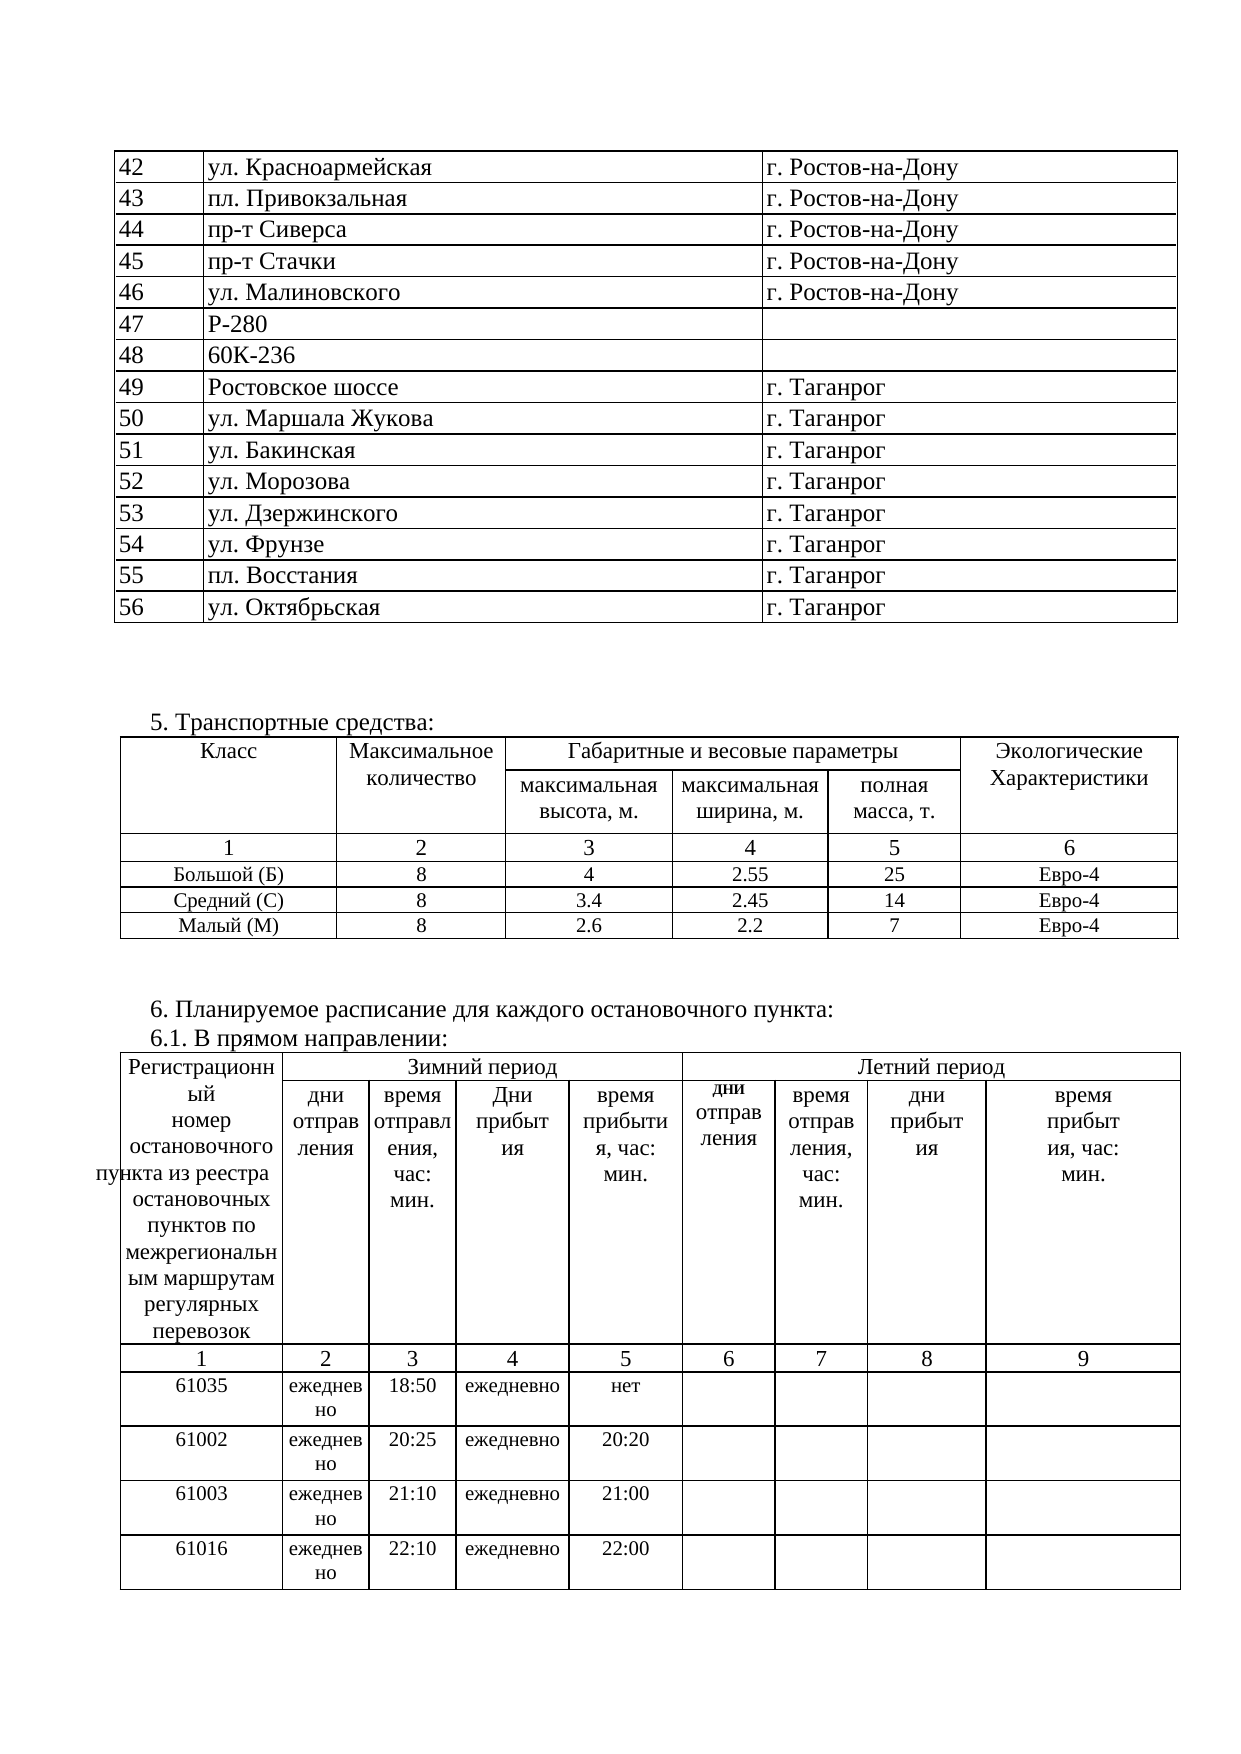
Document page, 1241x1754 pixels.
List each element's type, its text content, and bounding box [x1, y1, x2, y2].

table_cell 2.45 [673, 888, 827, 912]
table_cell 25 [829, 862, 960, 886]
table_cell 44 [115, 214, 203, 244]
table_cell 42 [115, 152, 203, 181]
table_header Экологические Характеристики [961, 738, 1177, 833]
table_cell г. Ростов-на-Дону [763, 213, 1177, 244]
table_cell Евро-4 [961, 862, 1177, 886]
table_cell 55 [115, 560, 203, 590]
table_cell [776, 1373, 867, 1425]
table_cell время прибыти я, час: мин. [570, 1081, 682, 1343]
table_cell г. Таганрог [763, 370, 1177, 402]
table_cell ул. Маршала Жукова [204, 403, 762, 433]
table_cell 51 [115, 434, 203, 464]
table_cell дни прибыт ия [868, 1081, 985, 1343]
table_cell г. Таганрог [763, 402, 1177, 433]
table_cell Евро-4 [961, 913, 1177, 937]
table_cell 45 [115, 245, 203, 276]
table_header Максимальное количество [337, 738, 505, 833]
text 6. Планируемое расписание для каждого остановочного пункта: [150, 994, 1090, 1023]
table_cell 61002 [121, 1427, 282, 1480]
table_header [121, 1053, 282, 1343]
table_cell г. Таганрог [763, 433, 1177, 464]
table_cell 2.6 [506, 913, 672, 937]
table_cell ежедневно [283, 1427, 368, 1480]
table_cell время прибыт ия, час: мин. [987, 1081, 1180, 1343]
table_cell нет [570, 1373, 682, 1425]
table_cell ежедневно [457, 1481, 568, 1534]
table_cell г. Таганрог [763, 559, 1177, 590]
table_header Класс [121, 738, 336, 833]
table_cell 2.55 [673, 862, 827, 886]
table_cell ежедневно [283, 1536, 368, 1588]
table_cell ул. Морозова [204, 466, 762, 496]
table_cell ежедневно [457, 1427, 568, 1480]
table_cell 4 [506, 862, 672, 886]
table_cell г. Ростов-на-Дону [763, 152, 1177, 181]
table_cell пл. Восстания [204, 561, 762, 590]
table_cell пр-т Сиверса [204, 215, 762, 244]
table_header Зимний период [283, 1053, 682, 1079]
table_cell 60К-236 [204, 340, 762, 370]
table_cell 21:10 [370, 1481, 455, 1534]
text 6.1. В прямом направлении: [150, 1023, 1090, 1052]
table_cell г. Таганрог [763, 590, 1177, 622]
table_cell 8 [337, 862, 505, 886]
table_cell 20:25 [370, 1427, 455, 1480]
table_cell Большой (Б) [121, 862, 336, 886]
table_cell Р-280 [204, 309, 762, 339]
table_cell 2 [283, 1345, 368, 1371]
table_cell пл. Привокзальная [204, 183, 762, 213]
table_cell ул. Дзержинского [204, 498, 762, 527]
table_cell 8 [337, 913, 505, 937]
table_cell Евро-4 [961, 888, 1177, 912]
table_cell Малый (М) [121, 913, 336, 937]
table_cell [868, 1481, 985, 1534]
table_cell 50 [115, 403, 203, 433]
table_cell максимальная ширина, м. [673, 771, 827, 833]
table_cell 52 [115, 466, 203, 496]
table_cell ДНИ отправ ления [683, 1081, 774, 1343]
table_cell дни отправ ления [283, 1081, 368, 1343]
table_cell 47 [115, 308, 203, 339]
table_cell г. Ростов-на-Дону [763, 181, 1177, 213]
table_cell [763, 339, 1177, 370]
table_cell [868, 1427, 985, 1480]
table_cell [683, 1427, 774, 1480]
table_cell [987, 1481, 1180, 1534]
table_cell 49 [115, 371, 203, 402]
table_cell 22:00 [570, 1536, 682, 1588]
table_cell [683, 1373, 774, 1425]
table_cell 3.4 [506, 888, 672, 912]
table_cell 20:20 [570, 1427, 682, 1480]
table_cell 8 [868, 1345, 985, 1371]
table_cell [776, 1481, 867, 1534]
table_cell 54 [115, 529, 203, 559]
table_cell г. Таганрог [763, 528, 1177, 559]
table_cell [683, 1536, 774, 1588]
table_cell г. Ростов-на-Дону [763, 244, 1177, 276]
table_cell 6 [683, 1345, 774, 1371]
table_cell 18:50 [370, 1373, 455, 1425]
table_cell г. Таганрог [763, 465, 1177, 496]
table_cell 22:10 [370, 1536, 455, 1588]
table_cell 8 [337, 888, 505, 912]
table_cell 61035 [121, 1373, 282, 1425]
table_cell 4 [673, 834, 827, 861]
table_cell ул. Октябрьская [204, 592, 762, 622]
table_cell ул. Красноармейская [204, 152, 762, 181]
table_cell время отправл ения, час: мин. [370, 1081, 455, 1343]
table_cell г. Таганрог [763, 496, 1177, 527]
table_cell Дни прибыт ия [457, 1081, 568, 1343]
table_cell 48 [115, 340, 203, 370]
table_cell [987, 1427, 1180, 1480]
table_cell пр-т Стачки [204, 246, 762, 276]
table_cell 5 [570, 1345, 682, 1371]
table_cell максимальная высота, м. [506, 771, 672, 833]
table_cell 61016 [121, 1536, 282, 1588]
table_cell полная масса, т. [829, 771, 960, 833]
table_cell ул. Бакинская [204, 435, 762, 464]
table_cell г. Ростов-на-Дону [763, 276, 1177, 307]
table_cell [683, 1481, 774, 1534]
table_cell 4 [457, 1345, 568, 1371]
table_cell 3 [506, 834, 672, 861]
table_cell время отправ ления, час: мин. [776, 1081, 867, 1343]
table_cell ежедневно [283, 1481, 368, 1534]
table_cell [987, 1373, 1180, 1425]
table_cell 1 [121, 1345, 282, 1371]
text 5. Транспортные средства: [150, 707, 1090, 736]
table_cell Ростовское шоссе [204, 372, 762, 402]
table_cell ежедневно [457, 1373, 568, 1425]
table_cell 46 [115, 277, 203, 307]
table_cell 61003 [121, 1481, 282, 1534]
table_cell 21:00 [570, 1481, 682, 1534]
table_cell 7 [776, 1345, 867, 1371]
table_cell 9 [987, 1345, 1180, 1371]
table_cell [776, 1427, 867, 1480]
table_cell ежедневно [457, 1536, 568, 1588]
table_header Габаритные и весовые параметры [506, 738, 960, 769]
table_cell 7 [829, 913, 960, 937]
table_cell 5 [829, 834, 960, 861]
table_cell [987, 1536, 1180, 1588]
table_cell 2 [337, 834, 505, 861]
table_cell [868, 1373, 985, 1425]
table_cell ул. Фрунзе [204, 529, 762, 559]
table_cell ул. Малиновского [204, 277, 762, 307]
table_cell Средний (С) [121, 888, 336, 912]
table_cell 56 [115, 591, 203, 622]
table_cell [776, 1536, 867, 1588]
table_cell 6 [961, 834, 1177, 861]
table_cell 14 [829, 888, 960, 912]
table_cell [868, 1536, 985, 1588]
table_cell 3 [370, 1345, 455, 1371]
table_cell 1 [121, 834, 336, 861]
table_cell 43 [115, 183, 203, 213]
table_cell ежедневно [283, 1373, 368, 1425]
table_cell 2.2 [673, 913, 827, 937]
table_cell 53 [115, 497, 203, 527]
table_cell [763, 307, 1177, 339]
table_header Летний период [683, 1053, 1180, 1079]
